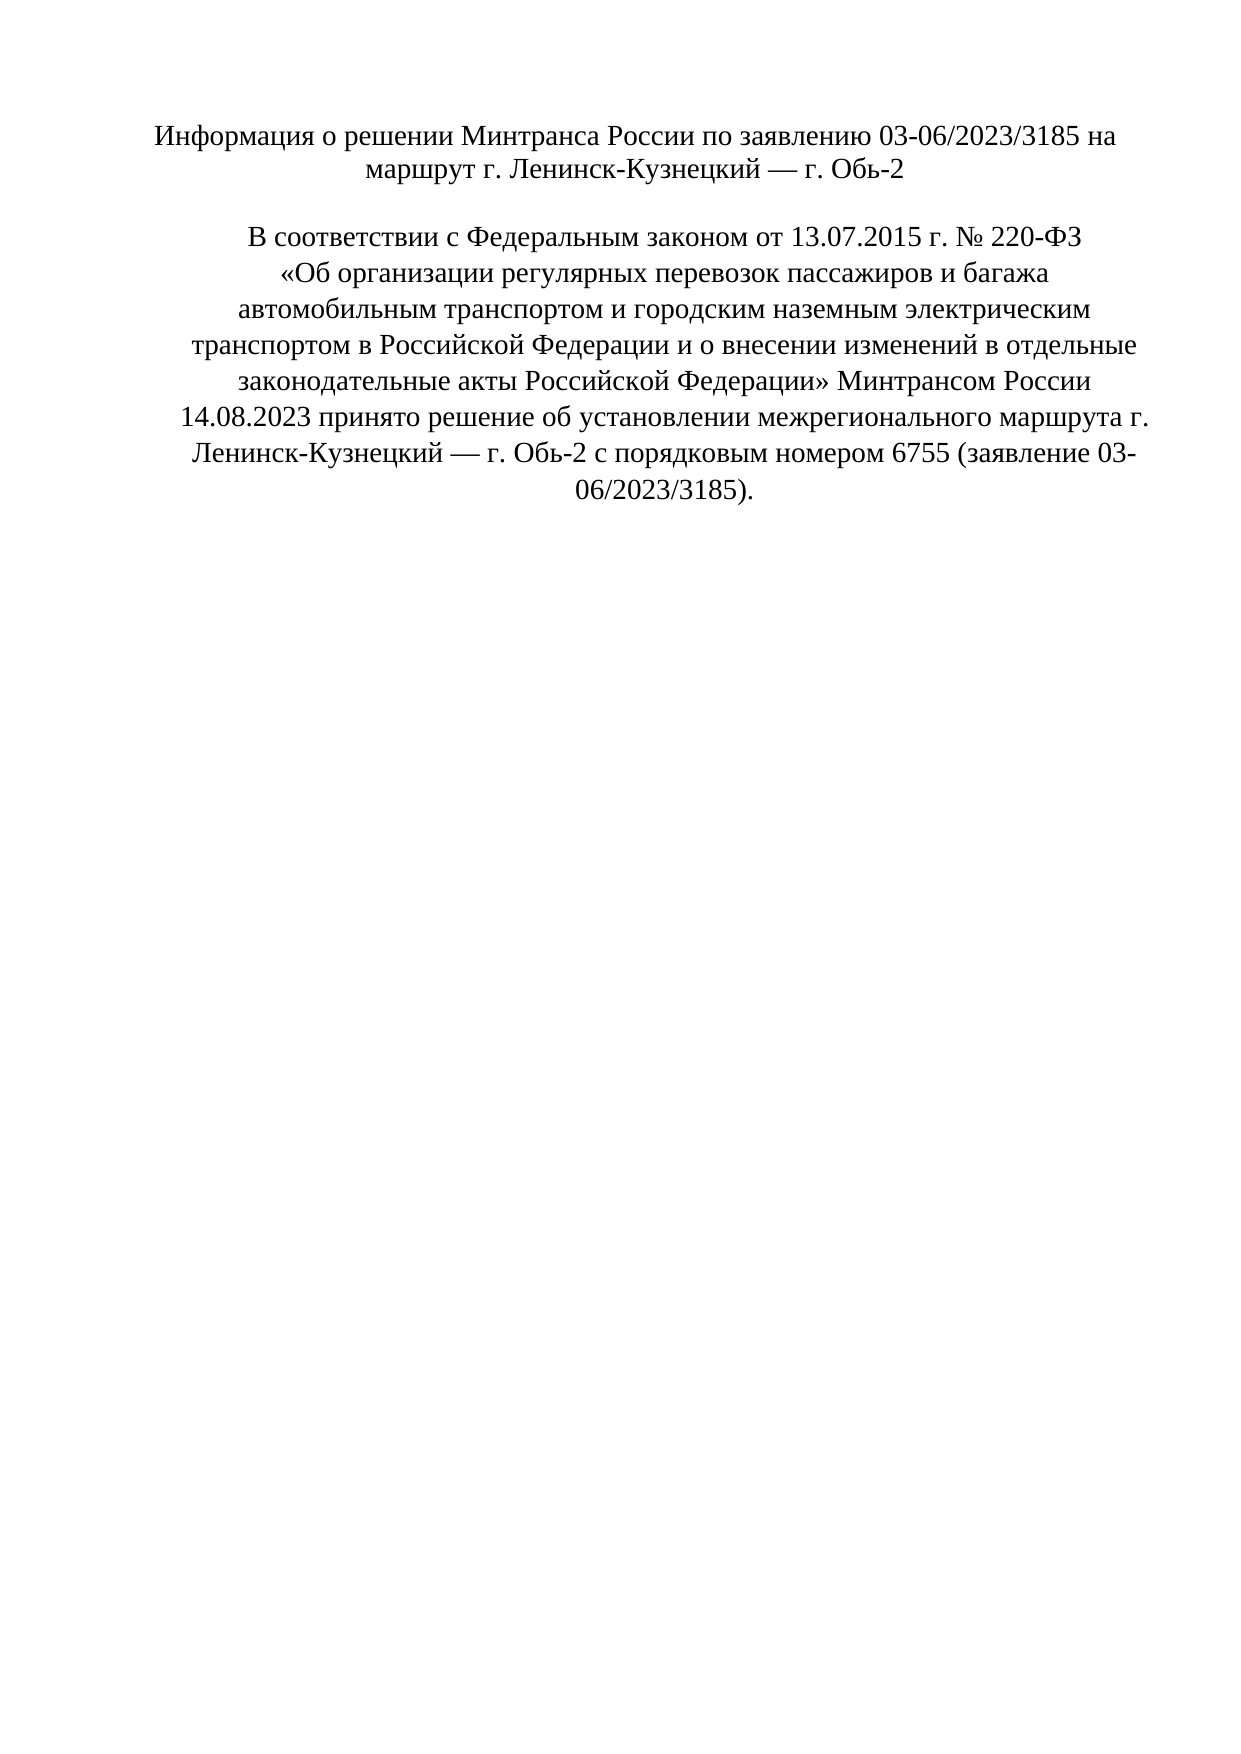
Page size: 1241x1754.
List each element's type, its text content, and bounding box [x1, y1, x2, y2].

text Информация о решении Минтранса России по заявлению 03-06/2023/3185 на маршрут г. Ленинск-Кузнецкий — г. Обь-2 [118, 118, 1152, 185]
text В соответствии с Федеральным законом от 13.07.2015 г. № 220-ФЗ «Об организации регулярных перевозок пассажиров и багажа автомобильным транспортом и городским наземным электрическим транспортом в Российской Федерации и о внесении изменений в отдельные законодательные акты Российской Федерации» Минтрансом России 14.08.2023 принято решение об установлении межрегионального маршрута г. Ленинск-Кузнецкий — г. Обь-2 с порядковым номером 6755 (заявление 03-06/2023/3185). [177, 219, 1152, 505]
